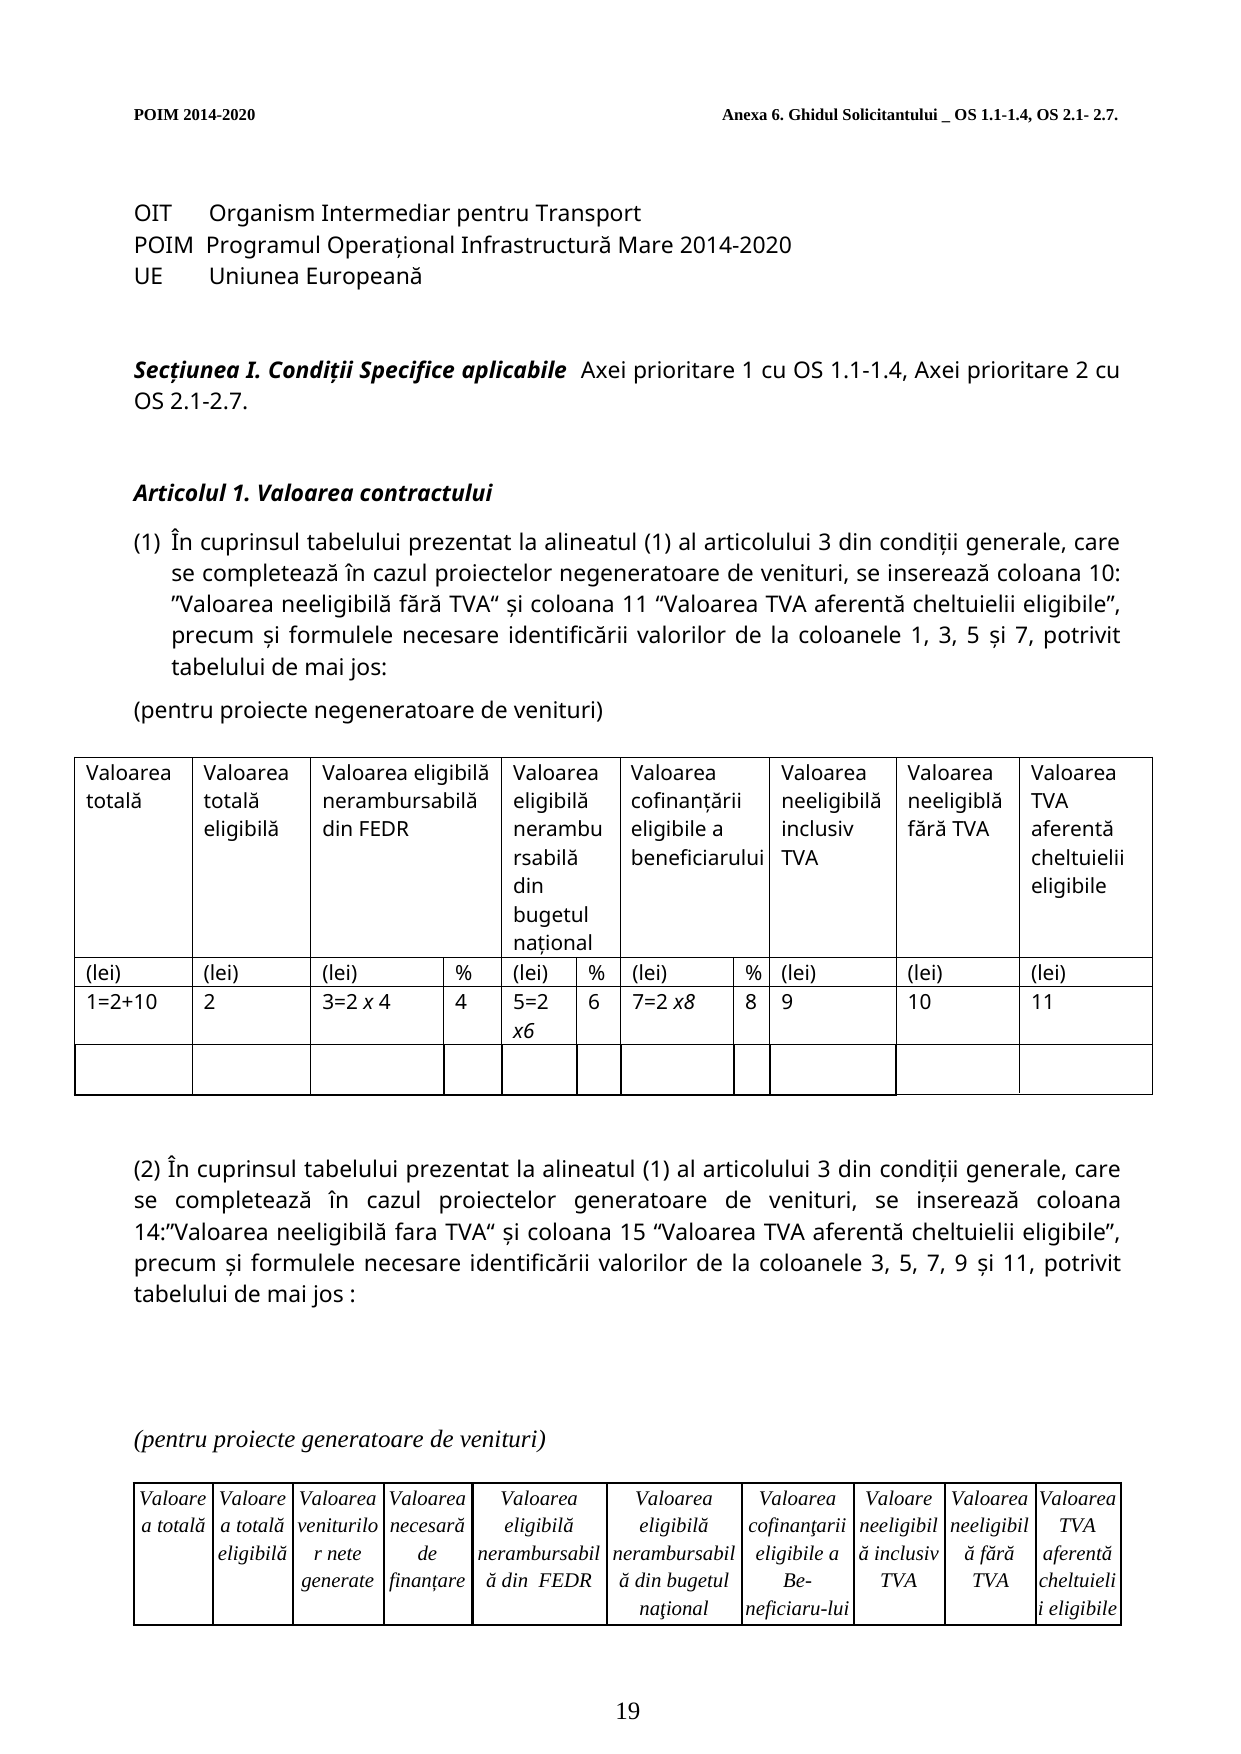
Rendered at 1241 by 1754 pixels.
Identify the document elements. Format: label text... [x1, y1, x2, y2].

text (pentru proiecte negeneratoare de venituri) [133, 694, 1122, 725]
table_cell 11 [1020, 987, 1152, 1044]
table_header Valoarea necesară de finanțare [385, 1484, 471, 1624]
table_cell [771, 1045, 895, 1093]
table_cell (lei) [897, 958, 1019, 986]
table_header Valoare neeligibilă inclusiv TVA [855, 1484, 944, 1624]
table_header Valoarea TVA aferentă cheltuielii eligibile [1020, 758, 1152, 957]
table_cell (lei) [621, 958, 733, 986]
table_header Valoarea veniturilor nete generate [294, 1484, 383, 1624]
table_cell 9 [770, 987, 896, 1044]
table_header Valoarea neeligibilă fără TVA [946, 1484, 1035, 1624]
table_cell % [734, 958, 769, 986]
text POIM Programul Operaţional Infrastructură Mare 2014-2020 [133, 228, 1122, 260]
table_header Valoarea cofinanţarii eligibile a Be-neficiaru-lui [743, 1484, 853, 1624]
table_cell [311, 1045, 443, 1093]
table_cell [578, 1045, 620, 1093]
table_cell (lei) [1020, 958, 1152, 986]
text UE Uniunea Europeană [133, 260, 1122, 291]
table_cell [445, 1045, 501, 1093]
table_header Valoarea eligibilă nerambursabilă din FEDR [474, 1484, 606, 1624]
table_cell (lei) [770, 958, 896, 986]
table_header Valoarea eligibilă nerambursabilă din bugetul național [502, 758, 620, 957]
table_cell 3=2 x 4 [311, 987, 443, 1044]
table_cell [897, 1045, 1019, 1093]
table_cell % [444, 958, 501, 986]
table_cell [1020, 1045, 1152, 1093]
table_header Valoarea totală eligibilă [214, 1484, 292, 1624]
table_cell 10 [897, 987, 1019, 1044]
table_cell 1=2+10 [75, 987, 192, 1044]
table_cell 7=2 x8 [621, 987, 733, 1044]
table_header Valoarea eligibilă nerambursabilă din FEDR [311, 758, 501, 957]
table_cell 5=2 x6 [502, 987, 576, 1044]
table_cell (lei) [193, 958, 310, 986]
text (pentru proiecte generatoare de venituri) [133, 1424, 1122, 1453]
table_cell (lei) [502, 958, 576, 986]
table_cell [76, 1045, 192, 1093]
table_header Valoarea totală [135, 1484, 212, 1624]
table_cell 8 [734, 987, 769, 1044]
table_header Valoarea TVA aferentă cheltuielii eligibile [1037, 1484, 1120, 1624]
table_header Valoarea eligibilă nerambursabilă din bugetul naţional [608, 1484, 741, 1624]
table_cell [503, 1045, 576, 1093]
table_cell [622, 1045, 733, 1093]
table_cell 6 [577, 987, 620, 1044]
table_cell [193, 1045, 310, 1093]
subtitle Articolul 1. Valoarea contractului [133, 477, 1122, 508]
list În cuprinsul tabelului prezentat la alineatul (1) al articolului 3 din condiții generale, care se completează în cazul proiectelor negeneratoare de venituri, se inserează coloana 10: ”Valoarea neeligibilă fără TVA“ și coloana 11 “Valoarea TVA aferentă cheltuielii eligibile”, precum și formulele necesare identificării valorilor de la coloanele 1, 3, 5 și 7, potrivit tabelului de mai jos: [133, 525, 1122, 682]
table_cell (lei) [75, 958, 192, 986]
text (2) În cuprinsul tabelului prezentat la alineatul (1) al articolului 3 din condiții generale, care se completează în cazul proiectelor generatoare de venituri, se inserează coloana 14:”Valoarea neeligibilă fara TVA“ și coloana 15 “Valoarea TVA aferentă cheltuielii eligibile”, precum și formulele necesare identificării valorilor de la coloanele 3, 5, 7, 9 și 11, potrivit tabelului de mai jos : [133, 1153, 1122, 1309]
text OIT Organism Intermediar pentru Transport [133, 197, 1122, 228]
table_cell (lei) [311, 958, 443, 986]
table_header Valoarea totală eligibilă [193, 758, 310, 957]
table_header Valoarea neeligibilă inclusiv TVA [770, 758, 896, 957]
text Secţiunea I. Condiţii Specifice aplicabile Axei prioritare 1 cu OS 1.1-1.4, Axei prioritare 2 cu OS 2.1-2.7. [133, 353, 1122, 416]
table_cell 4 [444, 987, 501, 1044]
table_header Valoarea neeligiblă fără TVA [897, 758, 1019, 957]
table_cell % [577, 958, 620, 986]
table_header Valoarea cofinanțării eligibile a beneficiarului [621, 758, 769, 957]
table_cell [735, 1045, 769, 1093]
table_header Valoarea totală [75, 758, 192, 957]
table_cell 2 [193, 987, 310, 1044]
